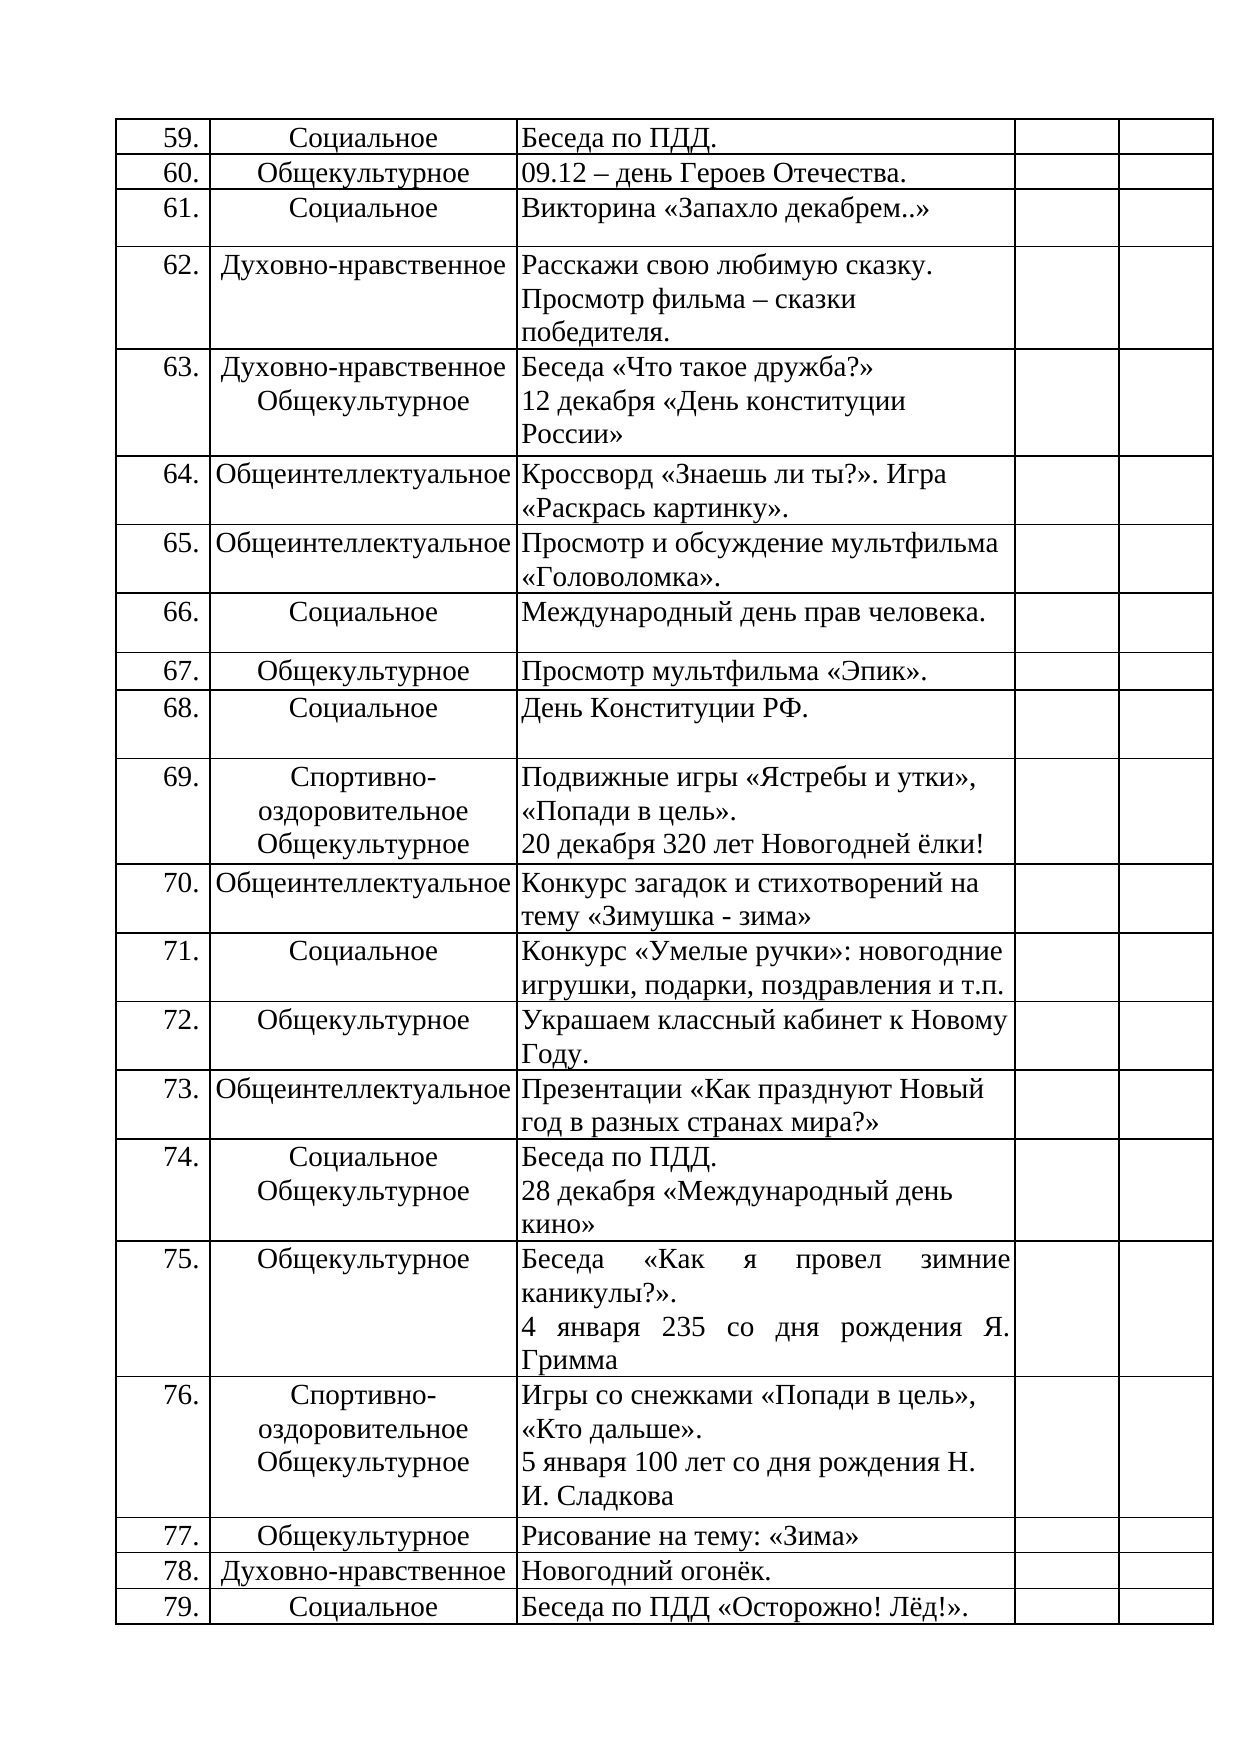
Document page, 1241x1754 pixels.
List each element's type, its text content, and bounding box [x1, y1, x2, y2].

table_cell [1016, 594, 1118, 652]
table_cell Конкурс «Умелые ручки»: новогодние игрушки, подарки, поздравления и т.п. [518, 934, 1014, 1001]
table_cell [117, 1518, 158, 1552]
table_cell [117, 1377, 209, 1517]
table_cell [1120, 594, 1212, 652]
table_cell [1016, 1242, 1118, 1376]
table_cell Духовно-нравственное Общекультурное [211, 350, 516, 455]
table_cell Просмотр и обсуждение мультфильма «Головоломка». [518, 525, 1014, 592]
table_cell [117, 1140, 209, 1240]
table_cell [117, 155, 158, 188]
table_cell [1120, 1002, 1212, 1069]
table_cell [117, 120, 158, 153]
table_cell Социальное [211, 1589, 516, 1623]
table_cell Презентации «Как празднуют Новый год в разных странах мира?» [518, 1071, 1014, 1138]
table_cell Социальное [211, 934, 516, 1001]
table_cell Спортивно-оздоровительное Общекультурное [211, 1377, 516, 1517]
table_cell [1120, 653, 1212, 689]
table_cell [1120, 190, 1212, 246]
table_cell [117, 247, 209, 348]
table_cell Социальное [211, 691, 516, 758]
table_cell [1016, 1553, 1118, 1588]
table_cell Общеинтеллектуальное [211, 1071, 516, 1138]
table_cell [1016, 1377, 1118, 1517]
table_cell [117, 1002, 209, 1069]
table_cell [117, 1242, 209, 1376]
table_cell [1120, 691, 1212, 758]
table_cell [117, 594, 209, 652]
table_cell Социальное [211, 594, 516, 652]
table_cell [1120, 457, 1212, 524]
table_cell Кроссворд «Знаешь ли ты?». Игра «Раскрась картинку». [518, 457, 1014, 524]
table_cell [1120, 1140, 1212, 1240]
table_cell [1120, 1071, 1212, 1138]
table_cell [1120, 525, 1212, 592]
table_cell Общекультурное [211, 1518, 516, 1552]
table_cell [1016, 1002, 1118, 1069]
table_cell Общеинтеллектуальное [211, 865, 516, 932]
table_cell Социальное [211, 120, 516, 153]
table_cell [1016, 120, 1118, 153]
table_cell [1016, 653, 1118, 689]
table_cell [1120, 934, 1212, 1001]
table_cell [1016, 759, 1118, 863]
table_cell [1016, 865, 1118, 932]
table_cell [1120, 247, 1212, 348]
table_cell Беседа «Как я провел зимние каникулы?». 4 января 235 со дня рождения Я. Гримма [518, 1242, 1014, 1376]
table_cell [117, 691, 209, 758]
table_cell Расскажи свою любимую сказку. Просмотр фильма – сказки победителя. [518, 247, 1014, 348]
table_cell [1016, 1140, 1118, 1240]
table_cell [117, 653, 209, 689]
table_cell [117, 190, 209, 246]
table_cell Беседа по ПДД. [518, 120, 1014, 153]
table_cell [1016, 691, 1118, 758]
table_cell Конкурс загадок и стихотворений на тему «Зимушка - зима» [518, 865, 1014, 932]
table_cell 09.12 – день Героев Отечества. [518, 155, 1014, 188]
table_cell [1016, 1071, 1118, 1138]
table_cell Общекультурное [211, 653, 516, 689]
table_cell Украшаем классный кабинет к Новому Году. [518, 1002, 1014, 1069]
table_cell Общеинтеллектуальное [211, 525, 516, 592]
table_cell [1016, 1589, 1118, 1623]
table_cell [117, 1553, 209, 1588]
table_cell Беседа по ПДД. 28 декабря «Международный день кино» [518, 1140, 1014, 1240]
table_cell День Конституции РФ. [518, 691, 1014, 758]
table_cell Спортивно-оздоровительное Общекультурное [211, 759, 516, 863]
table_cell [1120, 350, 1212, 455]
table_cell Общеинтеллектуальное [211, 457, 516, 524]
table_cell [1016, 1518, 1118, 1552]
table_cell Новогодний огонёк. [518, 1553, 1014, 1588]
table_cell [1016, 525, 1118, 592]
table_cell [1016, 190, 1118, 246]
table_cell [117, 1589, 158, 1623]
table_cell Общекультурное [211, 1002, 516, 1069]
table_cell Викторина «Запахло декабрем..» [518, 190, 1014, 246]
table_cell Игры со снежками «Попади в цель», «Кто дальше». 5 января 100 лет со дня рождения Н. И. Сладкова [518, 1377, 1014, 1517]
table_cell Международный день прав человека. [518, 594, 1014, 652]
table_cell Просмотр мультфильма «Эпик». [518, 653, 1014, 689]
table_cell [1120, 1553, 1212, 1588]
table_cell [1016, 155, 1118, 188]
table_cell Общекультурное [211, 155, 516, 188]
table_cell [117, 525, 209, 592]
table_cell [1016, 934, 1118, 1001]
table_cell [117, 934, 209, 1001]
table_cell [1120, 1242, 1212, 1376]
table_cell Общекультурное [211, 1242, 516, 1376]
table_cell [1016, 247, 1118, 348]
table_cell [1120, 759, 1212, 863]
table_cell [117, 1071, 209, 1138]
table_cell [518, 1589, 1014, 1623]
table_cell Духовно-нравственное [211, 1553, 516, 1588]
table_cell [117, 457, 209, 524]
table_cell Социальное Общекультурное [211, 1140, 516, 1240]
table_cell [117, 865, 209, 932]
table_cell [117, 759, 209, 863]
table_cell [1120, 1377, 1212, 1517]
table_cell [1016, 457, 1118, 524]
table_cell [117, 350, 209, 455]
table_cell Социальное [211, 190, 516, 246]
table_cell [1120, 865, 1212, 932]
table_cell Подвижные игры «Ястребы и утки», «Попади в цель». 20 декабря 320 лет Новогодней ёлки! [518, 759, 1014, 863]
table_cell Духовно-нравственное [211, 247, 516, 348]
table_cell Рисование на тему: «Зима» [518, 1518, 1014, 1552]
table_cell Беседа «Что такое дружба?» 12 декабря «День конституции России» [518, 350, 1014, 455]
table_cell [1016, 350, 1118, 455]
